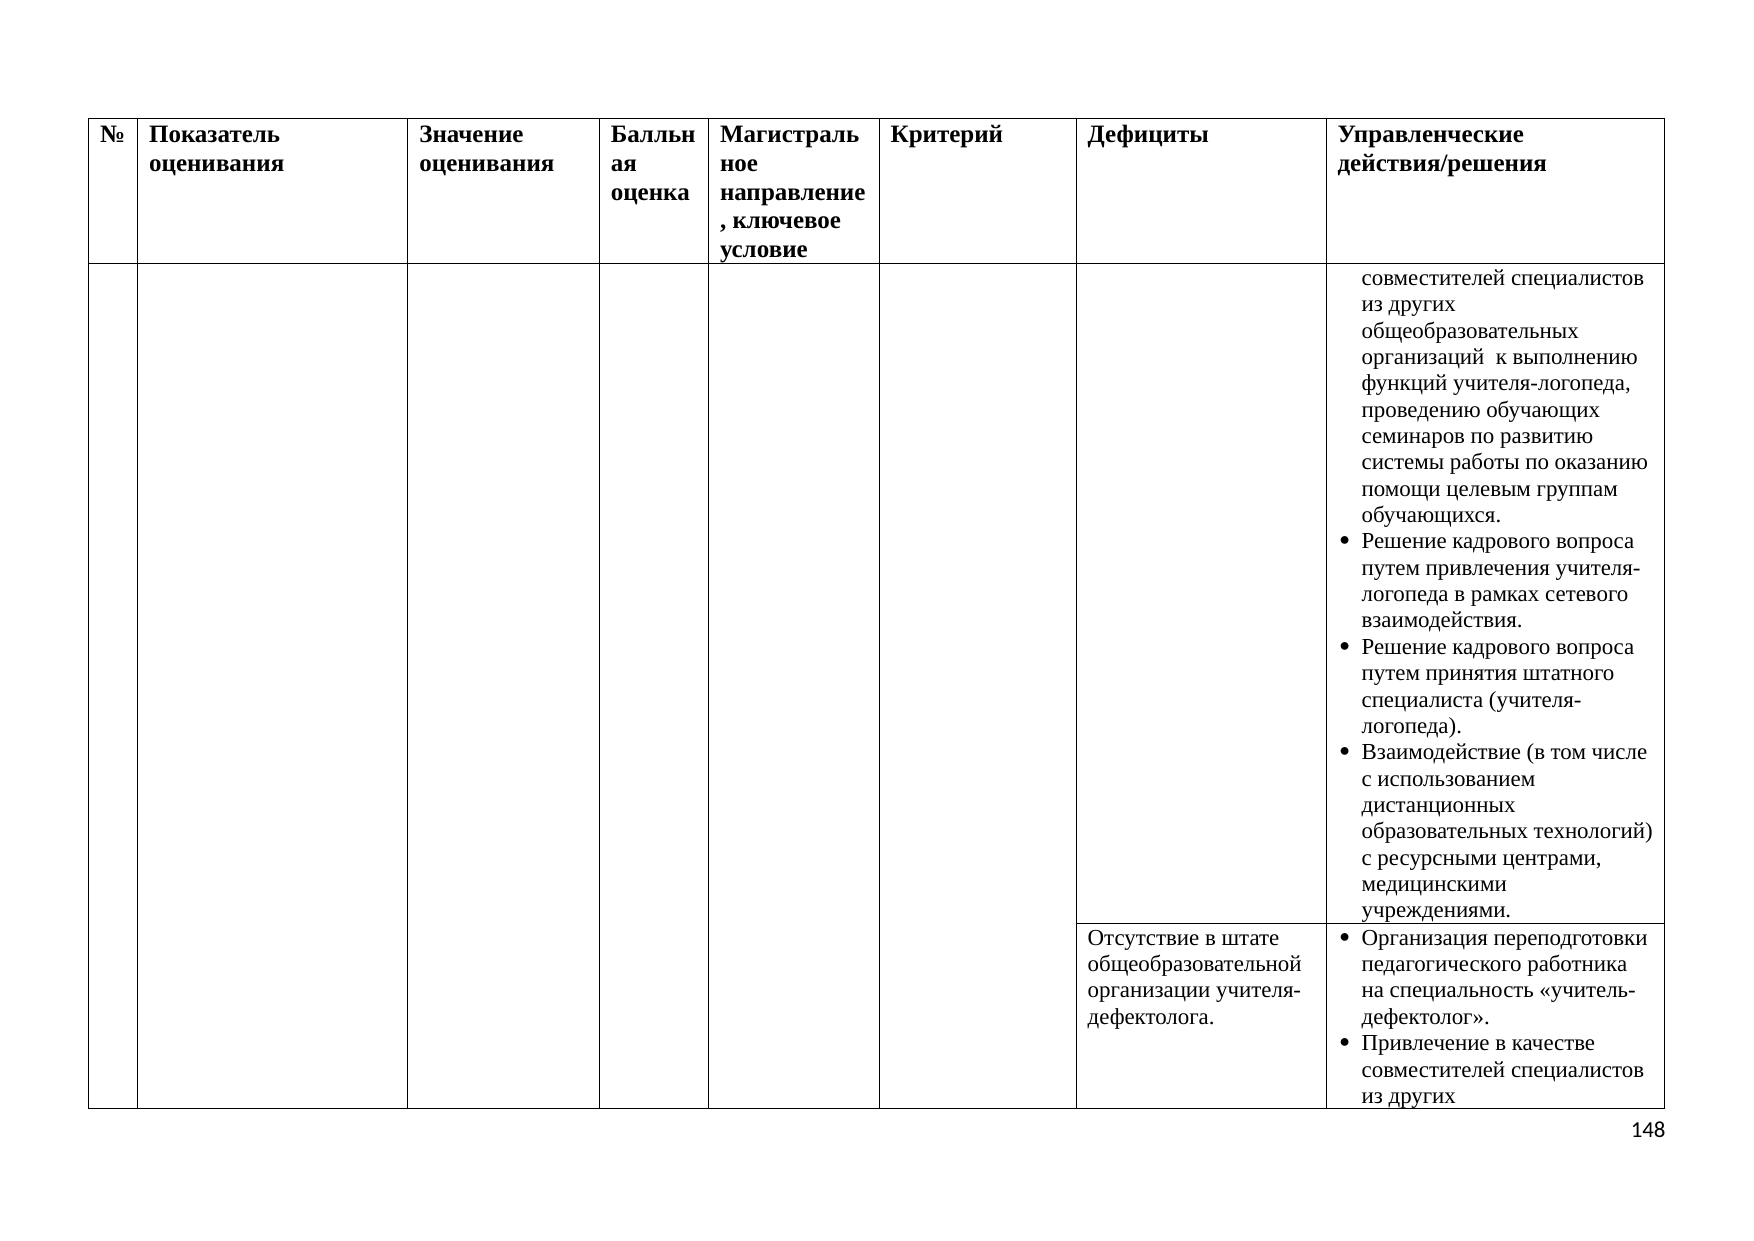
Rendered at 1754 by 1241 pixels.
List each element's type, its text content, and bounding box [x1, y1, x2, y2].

table_header Управленческие действия/решения [1327, 119, 1664, 263]
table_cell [1327, 924, 1664, 1108]
table_header № [89, 119, 137, 263]
table_header Дефициты [1077, 119, 1326, 263]
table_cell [1327, 264, 1664, 923]
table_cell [1077, 924, 1326, 1108]
table_header Значение оценивания [408, 119, 599, 263]
table_header Магистральное направление, ключевое условие [709, 119, 879, 263]
table_header Критерий [880, 119, 1076, 263]
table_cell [1077, 264, 1326, 923]
table_header Показатель оценивания [138, 119, 407, 263]
table_header Балльная оценка [600, 119, 708, 263]
